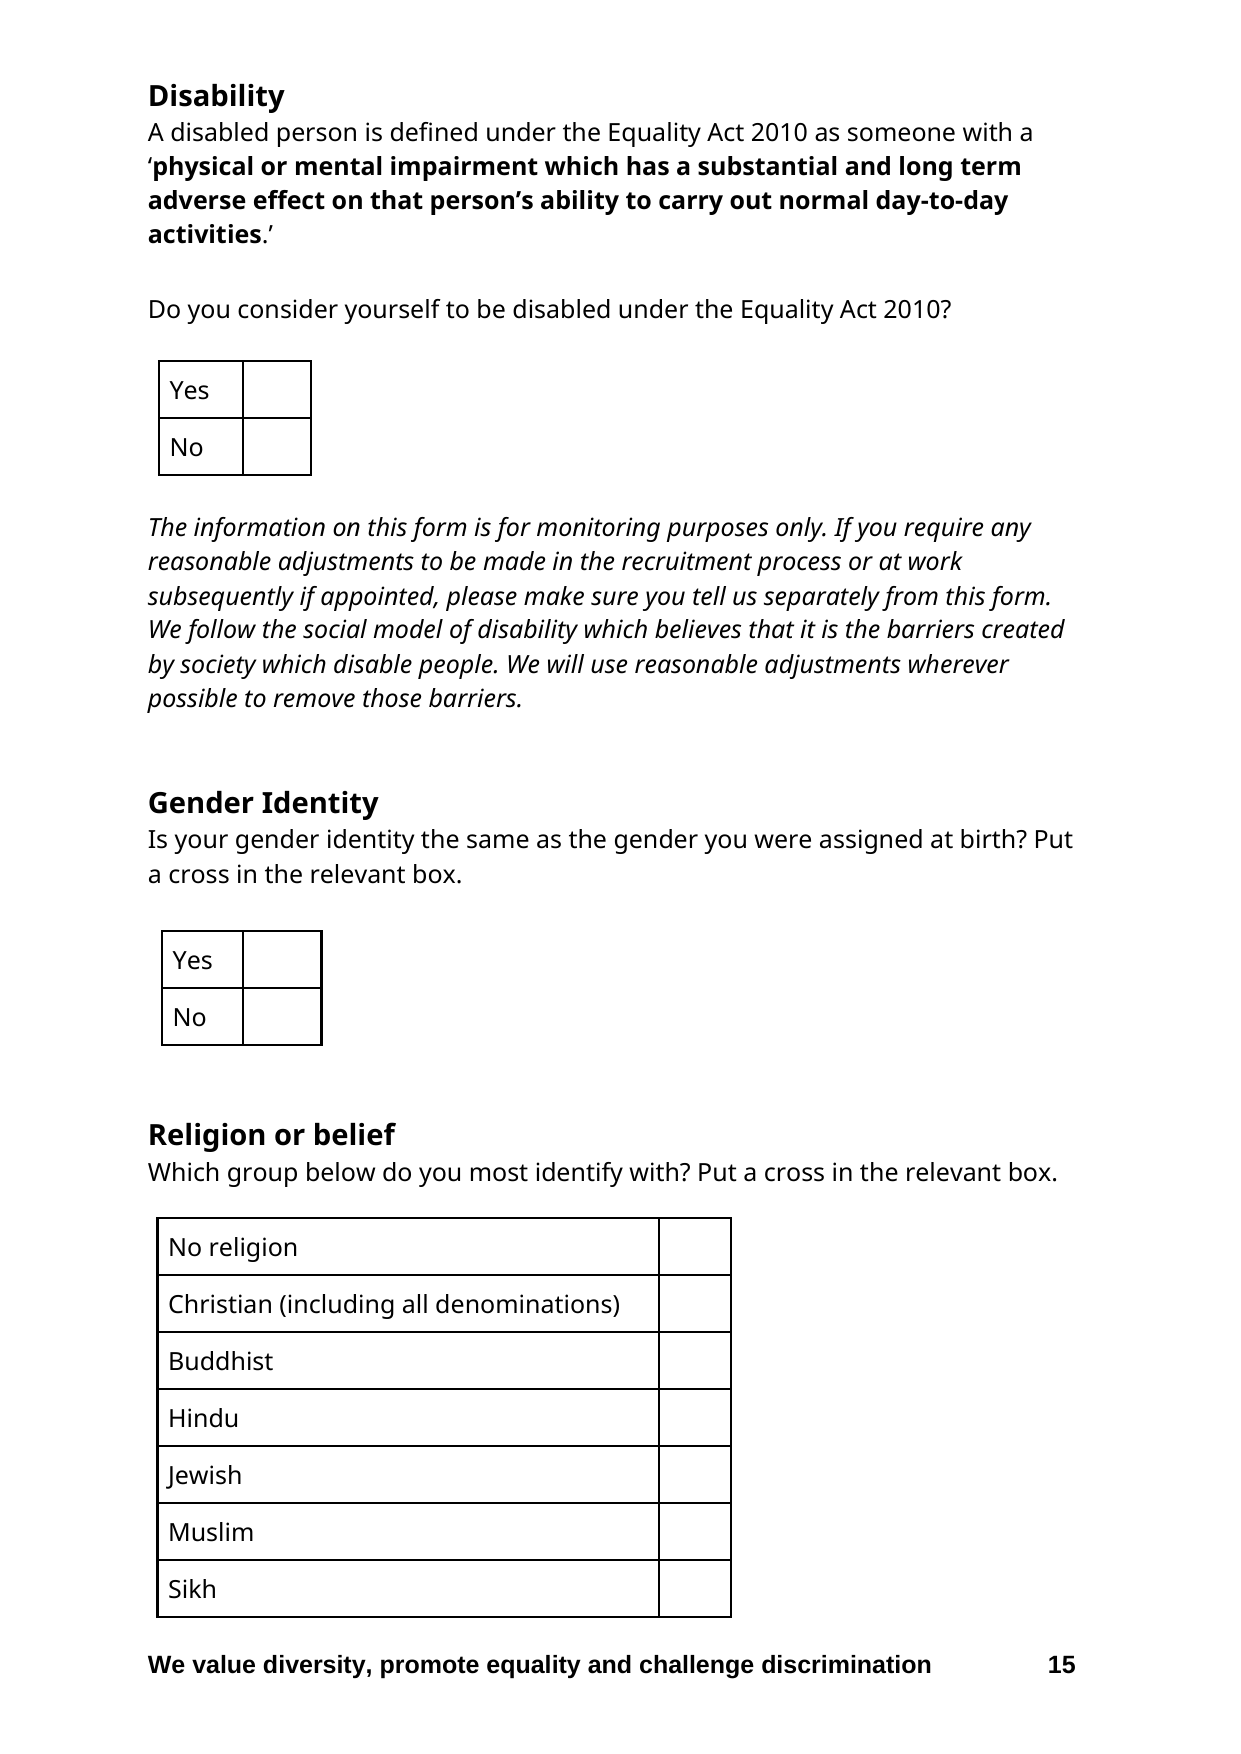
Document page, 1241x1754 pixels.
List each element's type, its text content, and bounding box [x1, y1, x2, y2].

table_cell Christian (including all denominations) [159, 1276, 658, 1331]
table_header [660, 1219, 730, 1274]
table_cell [660, 1390, 730, 1445]
table_cell Buddhist [159, 1333, 658, 1388]
table_header Yes [160, 362, 242, 417]
text The information on this form is for monitoring purposes only. If you require any reasonable adjustments to be made in the recruitment process or at work subsequently if appointed, please make sure you tell us separately from this form. We follow the social model of disability which believes that it is the barriers created by society which disable people. We will use reasonable adjustments wherever possible to remove those barriers. [148, 510, 1093, 714]
table_cell [660, 1276, 730, 1331]
table_cell Muslim [159, 1504, 658, 1559]
text Disability A disabled person is defined under the Equality Act 2010 as someone with a ‘physical or mental impairment which has a substantial and long term adverse effect on that person’s ability to carry out normal day-to-day activities.’ [148, 75, 1093, 251]
table_cell Sikh [159, 1561, 658, 1616]
table_cell No [160, 419, 242, 474]
text Gender Identity Is your gender identity the same as the gender you were assigned at birth? Put a cross in the relevant box. [148, 748, 1093, 890]
table_cell [244, 419, 310, 474]
table_cell No [163, 989, 242, 1044]
text Do you consider yourself to be disabled under the Equality Act 2010? [148, 292, 1093, 326]
table_cell Jewish [159, 1447, 658, 1502]
table_cell [660, 1504, 730, 1559]
table_cell Hindu [159, 1390, 658, 1445]
table_header No religion [159, 1219, 658, 1274]
table_header [244, 932, 320, 987]
table_cell [660, 1333, 730, 1388]
table_cell [660, 1561, 730, 1616]
table_cell [244, 989, 320, 1044]
table_header [244, 362, 310, 417]
text Religion or belief Which group below do you most identify with? Put a cross in the relevant box. [148, 1114, 1093, 1217]
table_cell [660, 1447, 730, 1502]
table_header Yes [163, 932, 242, 987]
